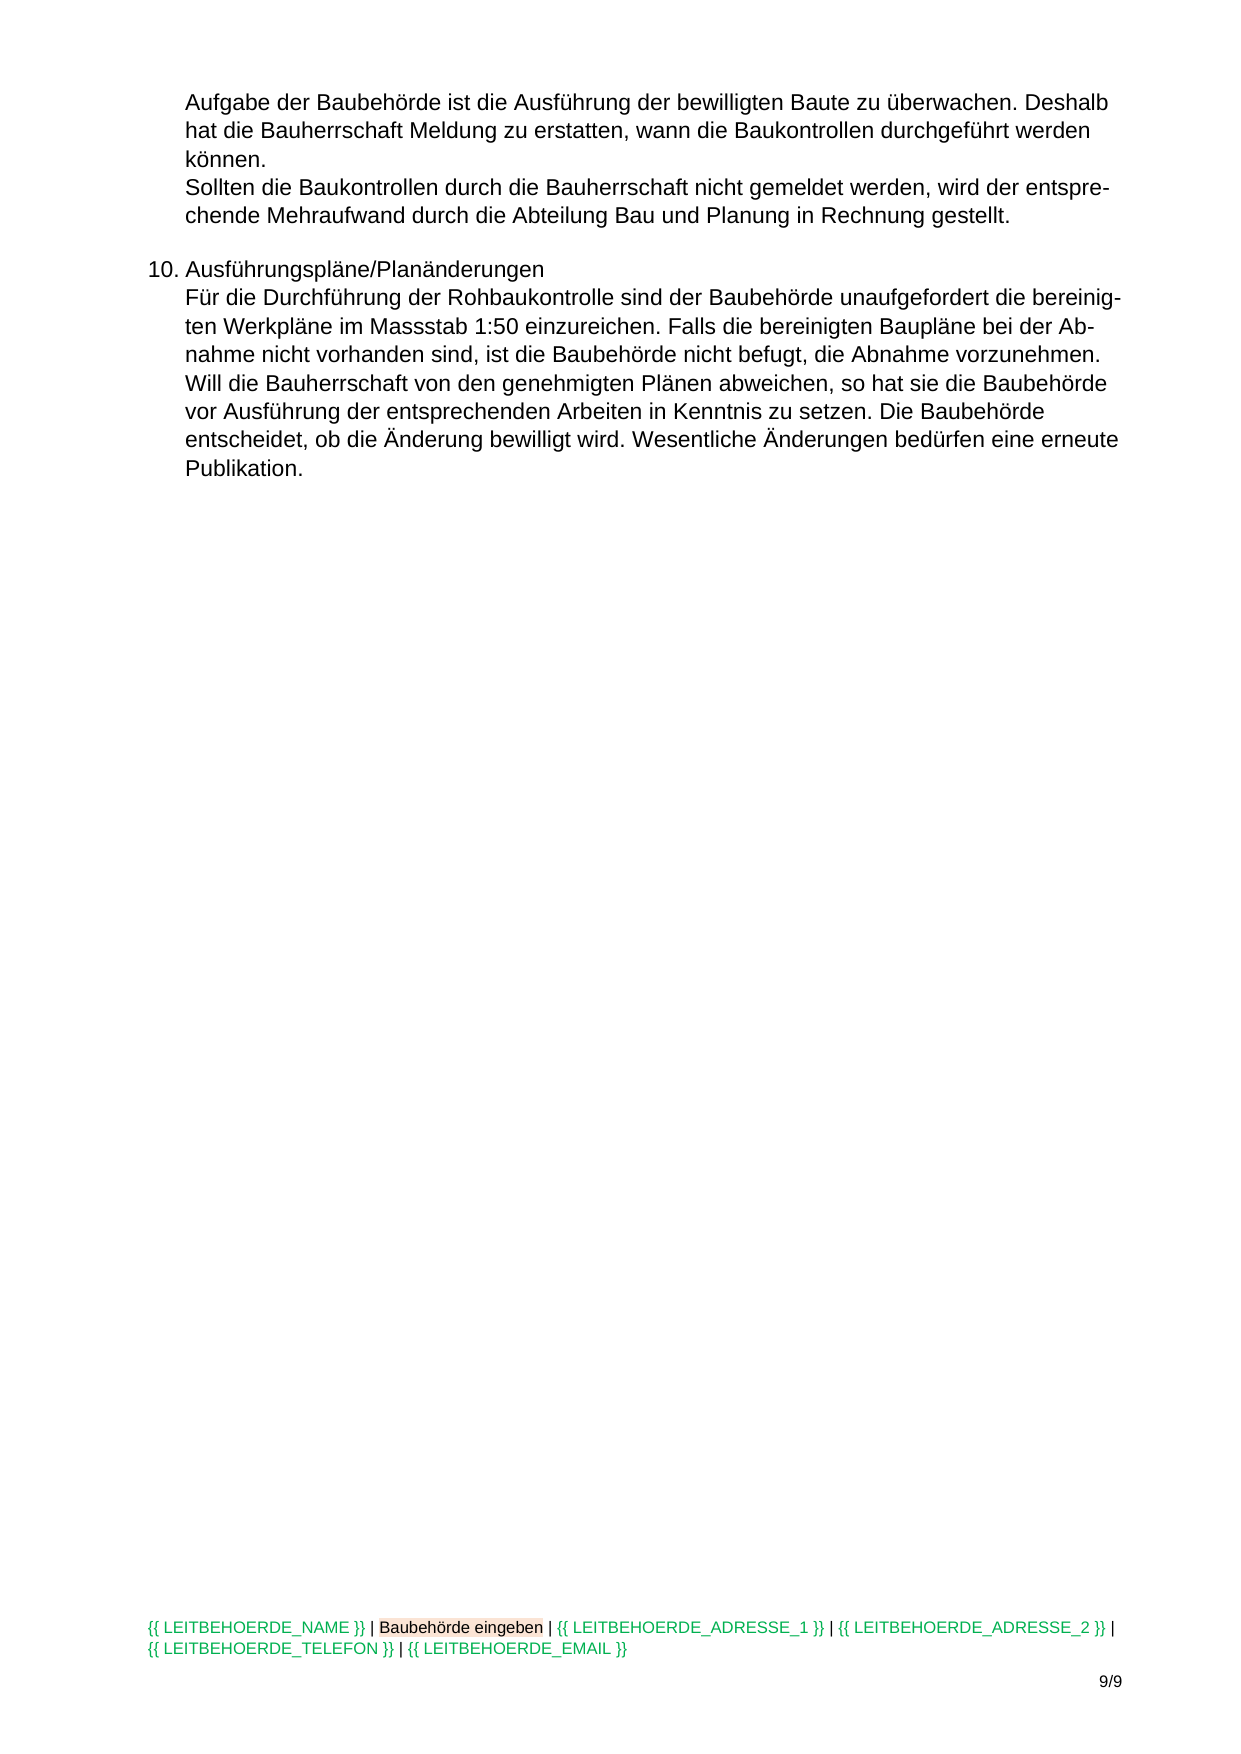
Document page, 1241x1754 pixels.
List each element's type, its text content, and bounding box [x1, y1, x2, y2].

text Will die Bauherrschaft von den genehmigten Plänen abweichen, so hat sie die Baubehörde vor Ausführung der entsprechenden Arbeiten in Kenntnis zu setzen. Die Baubehörde entscheidet, ob die Änderung bewilligt wird. Wesentliche Änderungen bedürfen eine erneute Publikation. [185, 369, 1122, 481]
text Für die Durchführung der Rohbaukontrolle sind der Baubehörde unaufgefordert die bereinigten Werkpläne im Massstab 1:50 einzureichen. Falls die bereinigten Baupläne bei der Abnahme nicht vorhanden sind, ist die Baubehörde nicht befugt, die Abnahme vorzunehmen. [185, 284, 1122, 367]
text Aufgabe der Baubehörde ist die Ausführung der bewilligten Baute zu überwachen. Deshalb hat die Bauherrschaft Meldung zu erstatten, wann die Baukontrollen durchgeführt werden können. [185, 89, 1122, 172]
list Ausführungspläne/Planänderungen [148, 256, 1122, 282]
text Sollten die Baukontrollen durch die Bauherrschaft nicht gemeldet werden, wird der entsprechende Mehraufwand durch die Abteilung Bau und Planung in Rechnung gestellt. [185, 174, 1122, 229]
